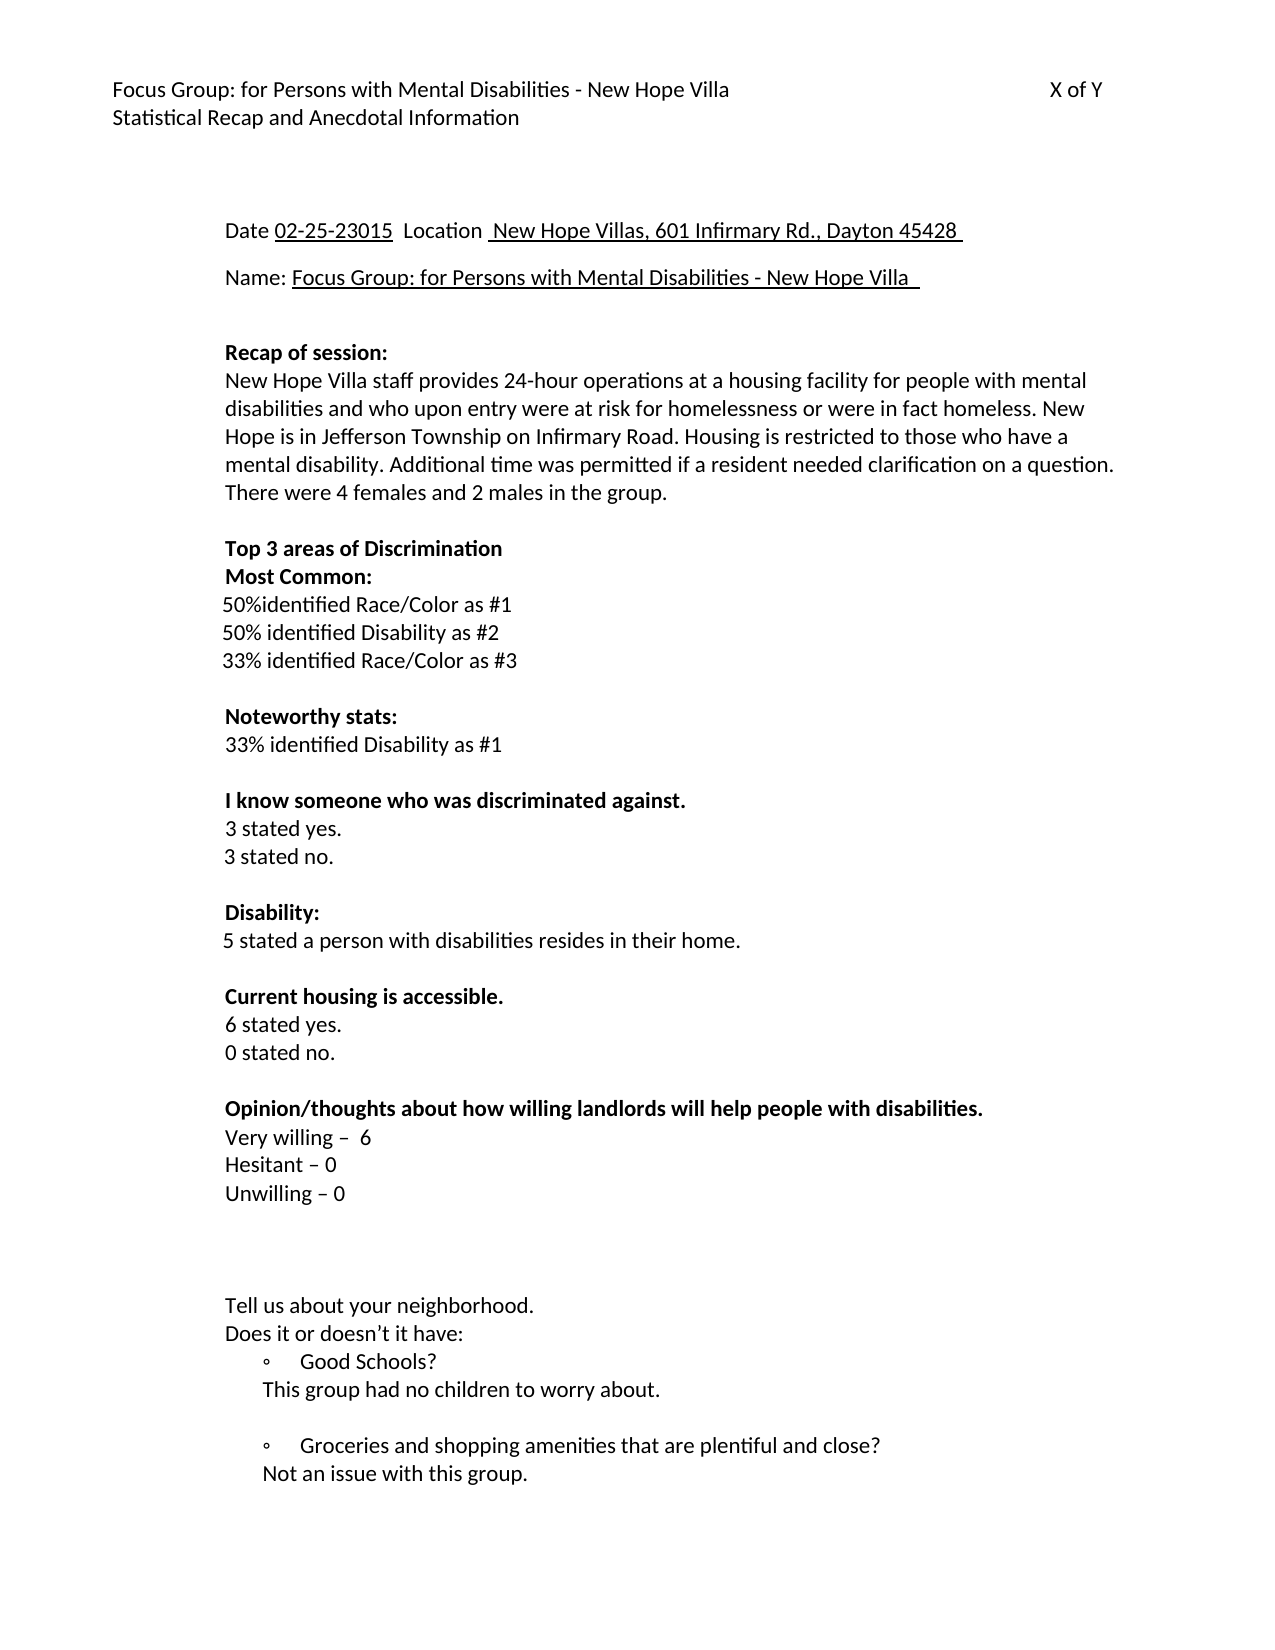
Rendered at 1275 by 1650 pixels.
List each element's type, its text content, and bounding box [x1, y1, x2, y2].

list Good Schools? [262, 1347, 1125, 1375]
list Date 02-25-23015 Location New Hope Villas, 601 Infirmary Rd., Dayton 45428 [187, 216, 1125, 244]
text This group had no children to worry about. [262, 1375, 1125, 1403]
text Tell us about your neighborhood. Does it or doesn’t it have: [225, 1291, 1125, 1347]
text 5 stated a person with disabilities resides in their home. [150, 926, 1125, 954]
list Recap of session: [187, 338, 1125, 366]
list 3 stated yes. [187, 814, 1125, 842]
list Very willing – 6 [187, 1123, 1125, 1151]
text 3 stated no. [187, 842, 1125, 870]
list Groceries and shopping amenities that are plentiful and close? [262, 1431, 1125, 1459]
list 33% identified Disability as #1 [187, 730, 1125, 758]
text 50% identified Disability as #2 [150, 618, 1125, 646]
list Opinion/thoughts about how willing landlords will help people with disabilities. [187, 1094, 1125, 1123]
text 33% identified Race/Color as #3 [150, 646, 1125, 674]
text Most Common: [225, 562, 1125, 590]
list 0 stated no. [187, 1038, 1125, 1067]
list Current housing is accessible. [187, 982, 1125, 1011]
list Name: Focus Group: for Persons with Mental Disabilities - New Hope Villa [187, 263, 1125, 291]
text Not an issue with this group. [262, 1459, 1125, 1487]
text Top 3 areas of Discrimination [225, 534, 1125, 562]
list Unwilling – 0 [187, 1179, 1125, 1207]
list New Hope Villa staff provides 24-hour operations at a housing facility for people with mental disabilities and who upon entry were at risk for homelessness or were in fact homeless. New Hope is in Jefferson Township on Infirmary Road. Housing is restricted to those who have a mental disability. Additional time was permitted if a resident needed clarification on a question. There were 4 females and 2 males in the group. [187, 366, 1125, 506]
text 50%identified Race/Color as #1 [150, 590, 1125, 618]
list I know someone who was discriminated against. [187, 786, 1125, 814]
list 6 stated yes. [187, 1011, 1125, 1038]
list Noteworthy stats: [187, 702, 1125, 730]
list Disability: [187, 898, 1125, 926]
list Hesitant – 0 [187, 1151, 1125, 1179]
